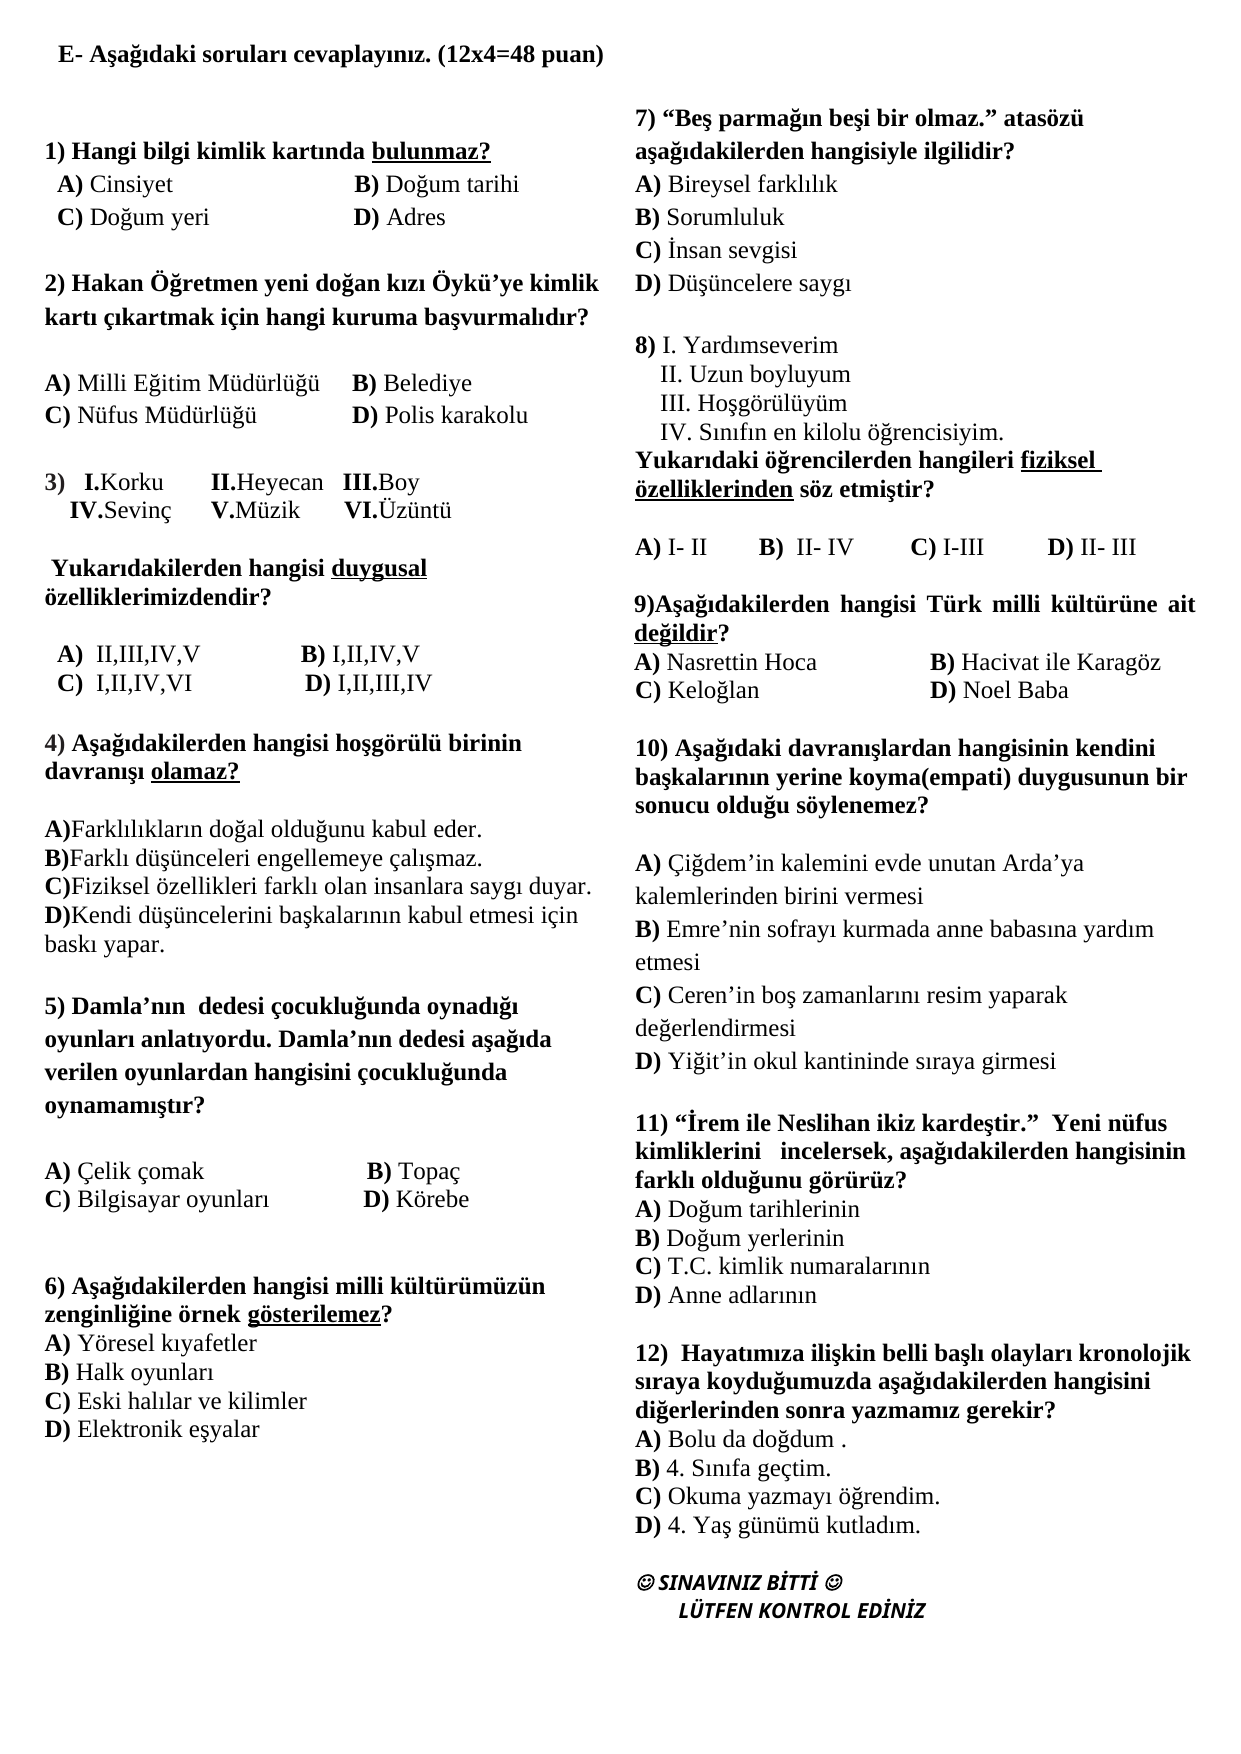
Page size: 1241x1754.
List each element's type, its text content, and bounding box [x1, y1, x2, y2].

text 6) Aşağıdakilerden hangisi milli kültürümüzün zenginliğine örnek gösterilemez? [44, 1271, 605, 1328]
text 12) Hayatımıza ilişkin belli başlı olayları kronolojik sıraya koyduğumuzda aşağıdakilerden hangisini diğerlerinden sonra yazmamız gerekir? A) Bolu da doğdum . B) 4. Sınıfa geçtim. C) Okuma yazmayı öğrendim. D) 4. Yaş günümü kutladım. [635, 1338, 1196, 1539]
text B) Emre’nin sofrayı kurmada anne babasına yardım etmesi [635, 914, 1196, 976]
text 10) Aşağıdaki davranışlardan hangisinin kendini başkalarının yerine koyma(empati) duygusunun bir sonucu olduğu söylenemez? [635, 733, 1196, 819]
list 9)Aşağıdakilerden hangisi Türk milli kültürüne ait değildir? [634, 589, 1196, 647]
text A) Cinsiyet B) Doğum tarihi [44, 169, 605, 198]
text II. Uzun boyluyum [635, 359, 1196, 388]
text D) Anne adlarının [635, 1280, 1196, 1309]
text Yukarıdakilerden hangisi duygusal özelliklerimizdendir? [44, 553, 605, 610]
text A) Nasrettin Hoca B) Hacivat ile Karagöz [634, 647, 1196, 675]
text C) Bilgisayar oyunları D) Körebe [44, 1184, 605, 1213]
text C) Ceren’in boş zamanlarını resim yaparak değerlendirmesi [635, 980, 1196, 1042]
text C) Keloğlan D) Noel Baba [635, 675, 1196, 704]
text Yukarıdaki öğrencilerden hangileri fiziksel özelliklerinden söz etmiştir? [635, 445, 1196, 503]
text C) Nüfus Müdürlüğü D) Polis karakolu [44, 401, 605, 429]
text C) Doğum yeri D) Adres [44, 202, 605, 231]
text 8) I. Yardımseverim [635, 330, 1196, 359]
text 11) “İrem ile Neslihan ikiz kardeştir.” Yeni nüfus kimliklerini incelersek, aşağıdakilerden hangisinin farklı olduğunu görürüz? [635, 1108, 1196, 1194]
text 7) “Beş parmağın beşi bir olmaz.” atasözü aşağıdakilerden hangisiyle ilgilidir? [635, 103, 1196, 165]
text A) Milli Eğitim Müdürlüğü B) Belediye [44, 368, 605, 396]
text A)Farklılıkların doğal olduğunu kabul eder. [44, 814, 605, 843]
text A) Yöresel kıyafetler [44, 1328, 605, 1357]
text B)Farklı düşünceleri engellemeye çalışmaz. [44, 843, 605, 871]
text LÜTFEN KONTROL EDİNİZ [635, 1596, 1196, 1624]
text A) Çiğdem’in kalemini evde unutan Arda’ya kalemlerinden birini vermesi [635, 848, 1196, 909]
text D) Elektronik eşyalar [44, 1414, 605, 1443]
text IV.Sevinç V.Müzik VI.Üzüntü [44, 495, 605, 524]
text D) Düşüncelere saygı [635, 268, 1196, 297]
text D)Kendi düşüncelerini başkalarının kabul etmesi için baskı yapar. [44, 900, 605, 958]
text B) Sorumluluk [635, 202, 1196, 231]
text 5) Damla’nın dedesi çocukluğunda oynadığı oyunları anlatıyordu. Damla’nın dedesi aşağıda verilen oyunlardan hangisini çocukluğunda oynamamıştır? [44, 991, 605, 1118]
text IV. Sınıfın en kilolu öğrencisiyim. [635, 417, 1196, 445]
text A) I- II B) II- IV C) I-III D) II- III [635, 532, 1196, 560]
text A) Bireysel farklılık [635, 169, 1196, 198]
text C) Eski halılar ve kilimler [44, 1386, 605, 1414]
text 1) Hangi bilgi kimlik kartında bulunmaz? [44, 136, 605, 165]
text A) Doğum tarihlerinin [635, 1194, 1196, 1223]
text 3) I.Korku II.Heyecan III.Boy [44, 467, 605, 495]
text C)Fiziksel özellikleri farklı olan insanlara saygı duyar. [44, 871, 605, 900]
text C) İnsan sevgisi [635, 236, 1196, 264]
text 2) Hakan Öğretmen yeni doğan kızı Öykü’ye kimlik kartı çıkartmak için hangi kuruma başvurmalıdır? [44, 268, 605, 330]
text III. Hoşgörülüyüm [635, 388, 1196, 417]
text B) Doğum yerlerinin [635, 1223, 1196, 1251]
text B) Halk oyunları [44, 1357, 605, 1386]
text C) T.C. kimlik numaralarının [635, 1251, 1196, 1280]
text D) Yiğit’in okul kantininde sıraya girmesi [635, 1046, 1196, 1075]
text C) I,II,IV,VI D) I,II,III,IV [44, 668, 605, 697]
text A) II,III,IV,V B) I,II,IV,V [44, 639, 605, 668]
text SINAVINIZ BİTTİ [635, 1568, 1196, 1596]
text 4) Aşağıdakilerden hangisi hoşgörülü birinin davranışı olamaz? [44, 728, 605, 785]
text A) Çelik çomak B) Topaç [44, 1156, 605, 1184]
